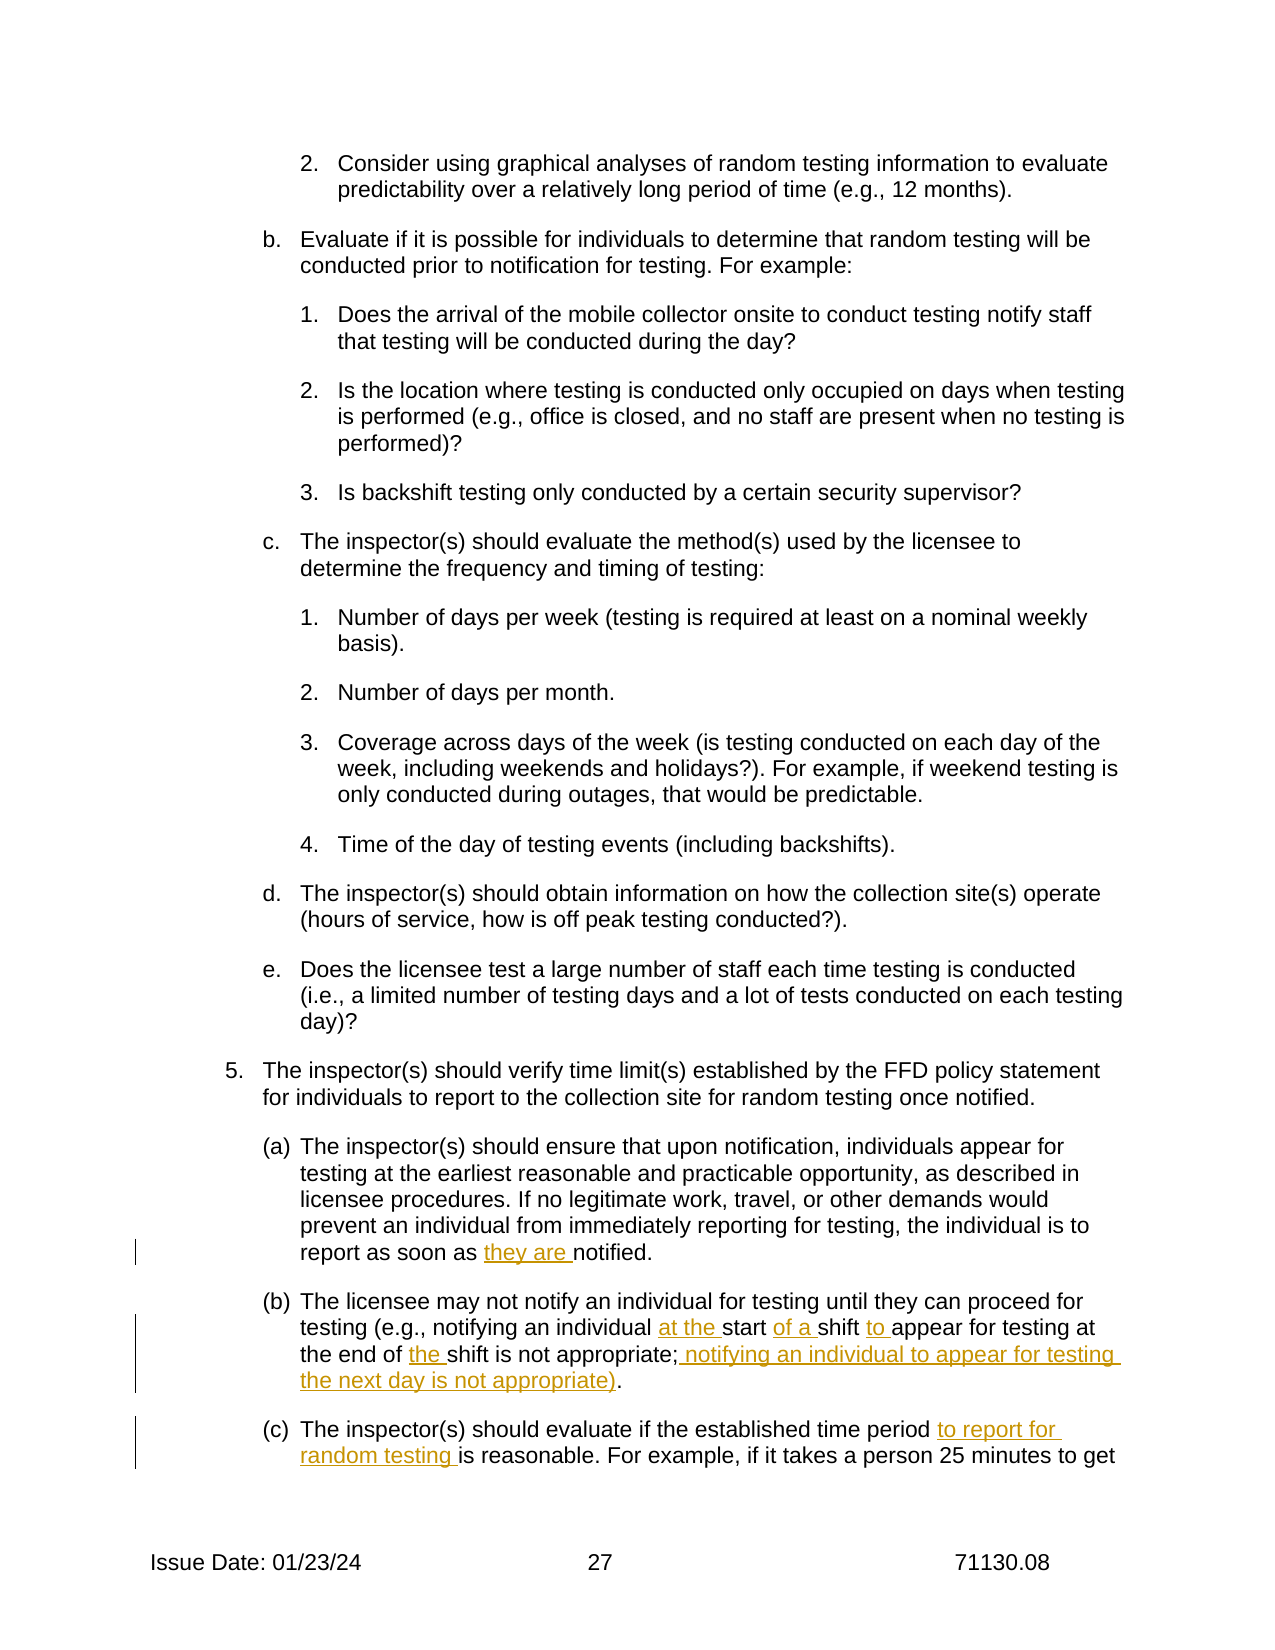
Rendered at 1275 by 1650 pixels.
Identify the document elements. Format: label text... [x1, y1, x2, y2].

list The inspector(s) should evaluate the method(s) used by the licensee to determine the frequency and timing of testing: [262, 528, 1125, 581]
list Consider using graphical analyses of random testing information to evaluate predictability over a relatively long period of time (e.g., 12 months). [300, 150, 1125, 203]
list Number of days per week (testing is required at least on a nominal weekly basis). [300, 604, 1125, 656]
list Does the licensee test a large number of staff each time testing is conducted (i.e., a limited number of testing days and a lot of tests conducted on each testing day)? [262, 956, 1125, 1034]
list Is backshift testing only conducted by a certain security supervisor? [300, 479, 1125, 505]
list The inspector(s) should obtain information on how the collection site(s) operate (hours of service, how is off peak testing conducted?). [262, 880, 1125, 933]
list The licensee may not notify an individual for testing until they can proceed for testing (e.g., notifying an individual start shift appear for testing at the end of shift is not appropriate;. [262, 1288, 1125, 1393]
list The inspector(s) should ensure that upon notification, individuals appear for testing at the earliest reasonable and practicable opportunity, as described in licensee procedures. If no legitimate work, travel, or other demands would prevent an individual from immediately reporting for testing, the individual is to report as soon as notified. [262, 1133, 1125, 1265]
list The inspector(s) should verify time limit(s) established by the FFD policy statement for individuals to report to the collection site for random testing once notified. [225, 1057, 1125, 1110]
list Number of days per month. [300, 679, 1125, 706]
list Coverage across days of the week (is testing conducted on each day of the week, including weekends and holidays?). For example, if weekend testing is only conducted during outages, that would be predictable. [300, 729, 1125, 808]
list Time of the day of testing events (including backshifts). [300, 831, 1125, 857]
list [262, 1416, 1125, 1469]
list Is the location where testing is conducted only occupied on days when testing is performed (e.g., office is closed, and no staff are present when no testing is performed)? [300, 377, 1125, 456]
list Evaluate if it is possible for individuals to determine that random testing will be conducted prior to notification for testing. For example: [262, 226, 1125, 278]
list Does the arrival of the mobile collector onsite to conduct testing notify staff that testing will be conducted during the day? [300, 301, 1125, 354]
